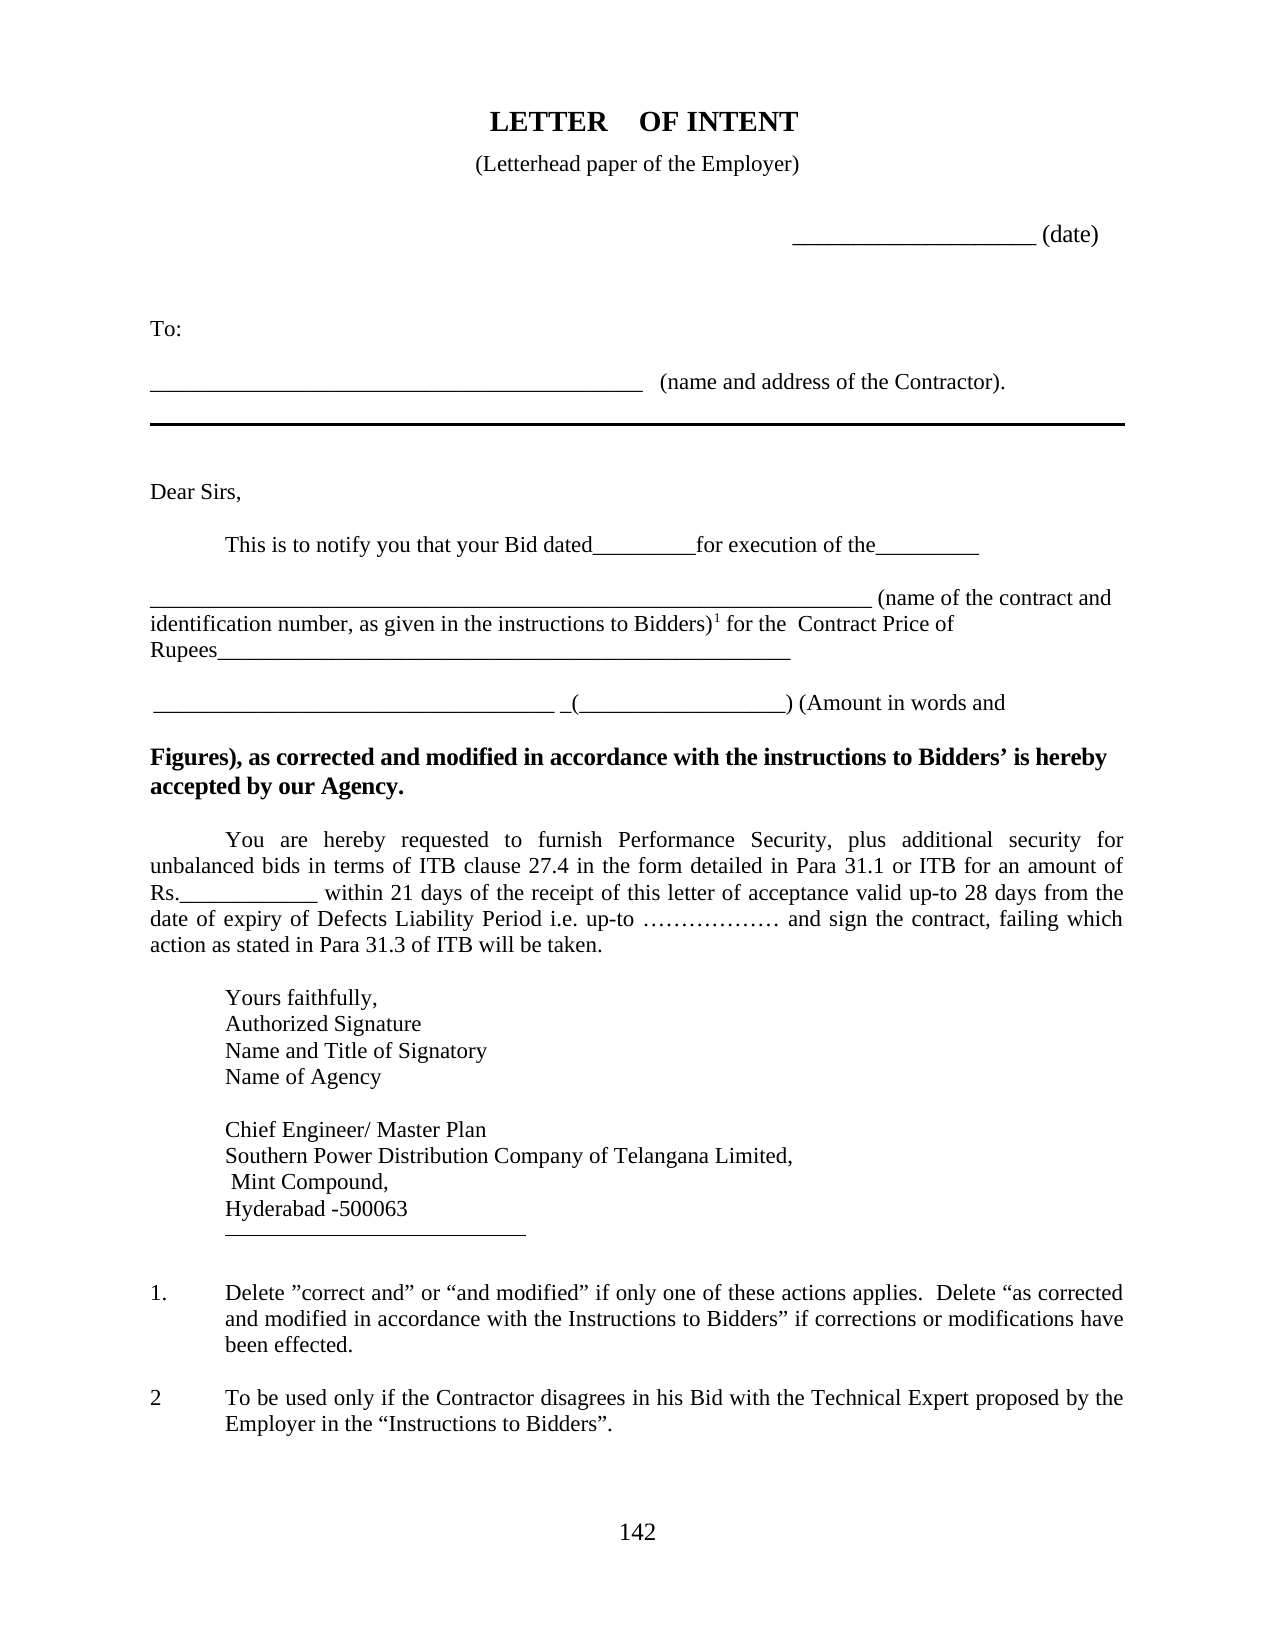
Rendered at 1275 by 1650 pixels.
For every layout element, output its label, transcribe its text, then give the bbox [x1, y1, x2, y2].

text (Letterhead paper of the Employer) [150, 150, 1125, 176]
text To: [150, 315, 1125, 341]
text This is to notify you that your Bid dated_________for execution of the_________ [150, 531, 1125, 557]
text Name and Title of Signatory [150, 1037, 1125, 1063]
text 2 To be used only if the Contractor disagrees in his Bid with the Technical Expert proposed by the Employer in the “Instructions to Bidders”. [150, 1384, 1125, 1437]
text You are hereby requested to furnish Performance Security, plus additional security for unbalanced bids in terms of ITB clause 27.4 in the form detailed in Para 31.1 or ITB for an amount of Rs.____________ within 21 days of the receipt of this letter of acceptance valid up-to 28 days from the date of expiry of Defects Liability Period i.e. up-to ……………… and sign the contract, failing which action as stated in Para 31.3 of ITB will be taken. [150, 826, 1125, 958]
text ___________________________________ _(__________________) (Amount in words and [150, 689, 1125, 716]
text Dear Sirs, [150, 478, 1125, 505]
text Chief Engineer/ Master Plan [150, 1116, 1125, 1142]
text Name of Agency [150, 1063, 1125, 1089]
text ___________________________________________ (name and address of the Contractor). [150, 368, 1125, 394]
text LETTER OF INTENT [225, 104, 1125, 137]
text 1. Delete ”correct and” or “and modified” if only one of these actions applies. Delete “as corrected and modified in accordance with the Instructions to Bidders” if corrections or modifications have been effected. [150, 1279, 1125, 1358]
text Figures), as corrected and modified in accordance with the instructions to Bidders’ is hereby accepted by our Agency. [150, 742, 1125, 799]
text Mint Compound, [150, 1168, 1125, 1195]
text Authorized Signature [150, 1010, 1125, 1037]
text Yours faithfully, [150, 984, 1125, 1010]
text ____________________ (date) [792, 219, 1125, 248]
text _______________________________________________________________ (name of the contract and identification number, as given in the instructions to Bidders)1 for the Contract Price of Rupees__________________________________________________ [150, 584, 1125, 663]
text Southern Power Distribution Company of Telangana Limited, [150, 1142, 1125, 1168]
text Hyderabad -500063 [150, 1195, 1125, 1221]
